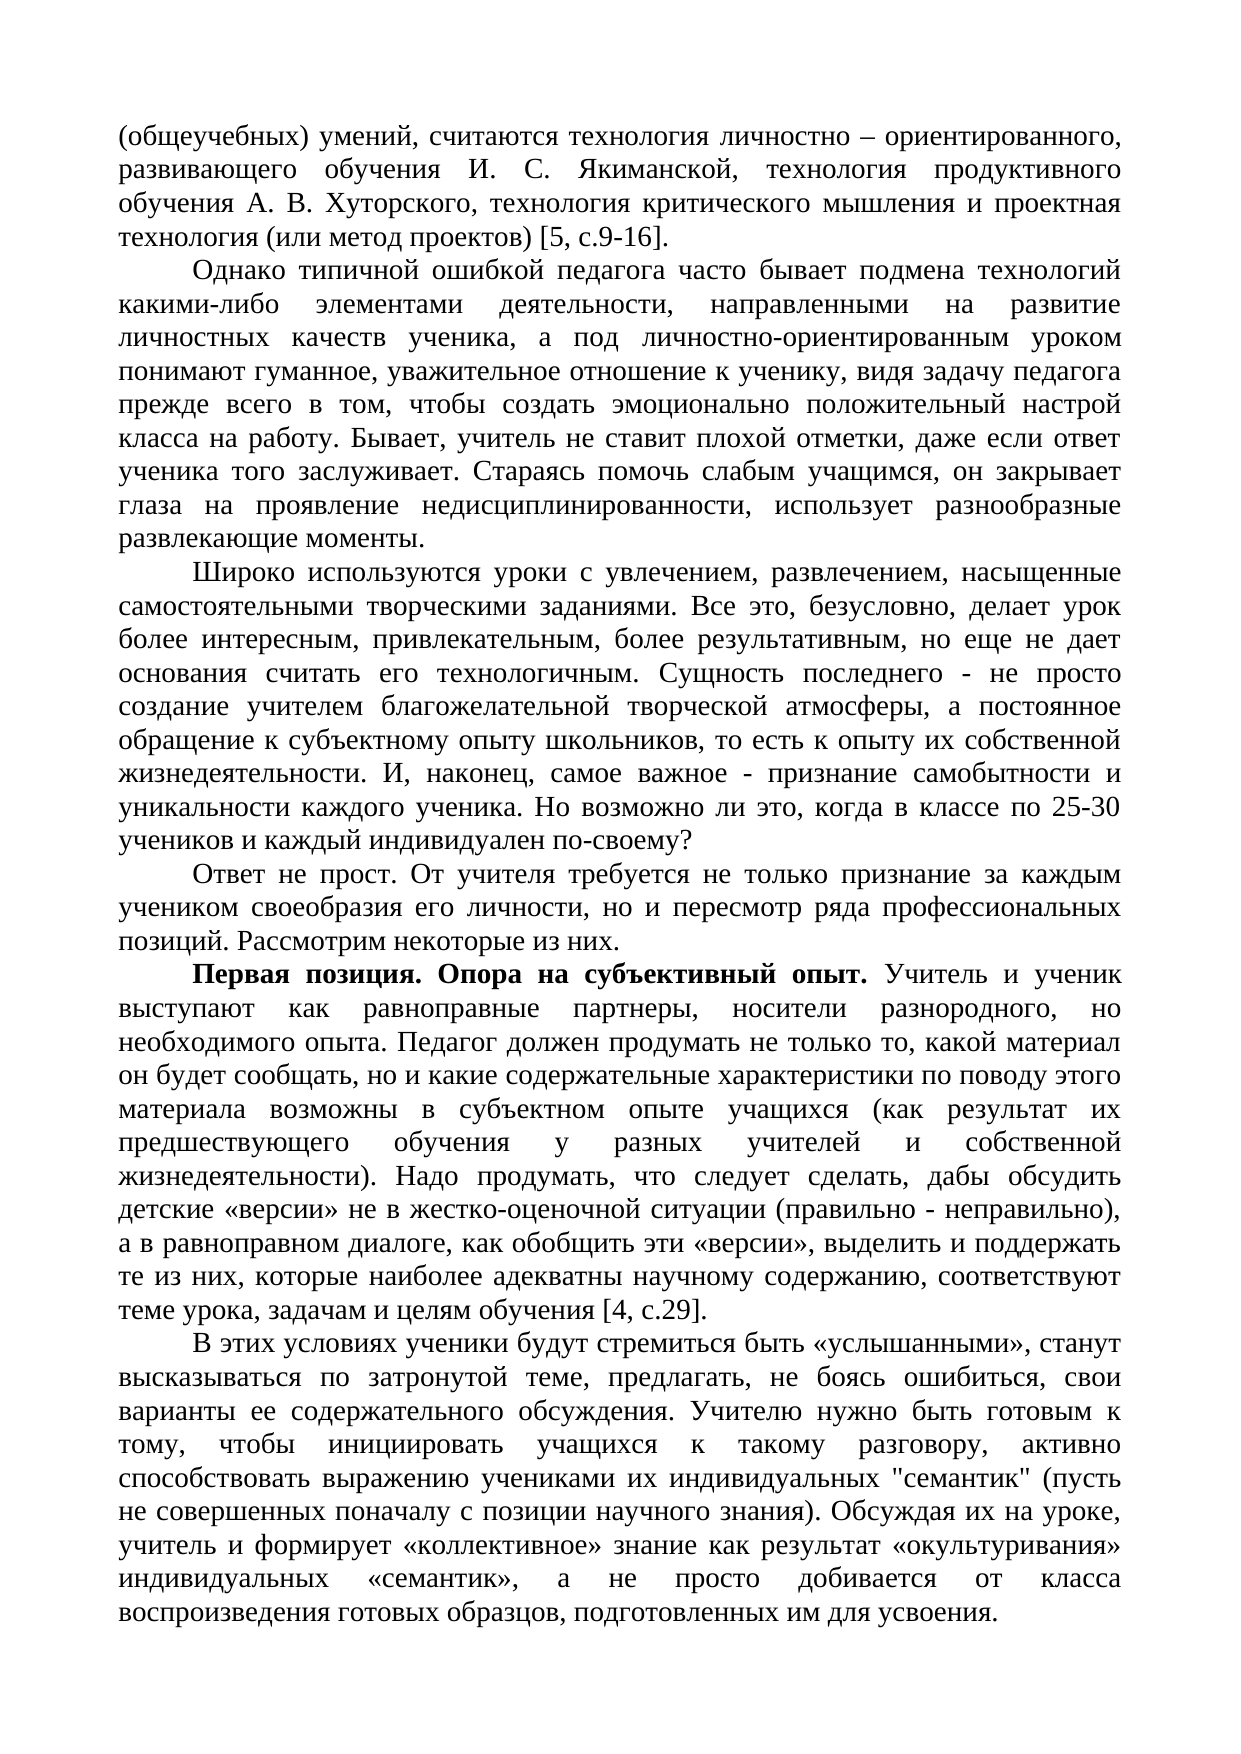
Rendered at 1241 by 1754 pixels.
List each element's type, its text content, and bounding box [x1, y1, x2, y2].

text Первая позиция. Опора на субъективный опыт. Учитель и ученик выступают как равноправные партнеры, носители разнородного, но необходимого опыта. Педагог должен продумать не только то, какой материал он будет сообщать, но и какие содержательные характеристики по поводу этого материала возможны в субъектном опыте учащихся (как результат их предшествующего обучения у разных учителей и собственной жизнедеятельности). Надо продумать, что следует сделать, дабы обсудить детские «версии» не в жестко-оценочной ситуации (правильно - неправильно), а в равноправном диалоге, как обобщить эти «версии», выделить и поддержать те из них, которые наиболее адекватны научному содержанию, соответствуют теме урока, задачам и целям обучения [4, c.29]. [118, 957, 1122, 1326]
text Ответ не прост. От учителя требуется не только признание за каждым учеником своеобразия его личности, но и пересмотр ряда профессиональных позиций. Рассмотрим некоторые из них. [118, 856, 1122, 957]
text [118, 118, 1122, 252]
text Однако типичной ошибкой педагога часто бывает подмена технологий какими-либо элементами деятельности, направленными на развитие личностных качеств ученика, а под личностно-ориентированным уроком понимают гуманное, уважительное отношение к ученику, видя задачу педагога прежде всего в том, чтобы создать эмоционально положительный настрой класса на работу. Бывает, учитель не ставит плохой отметки, даже если ответ ученика того заслуживает. Стараясь помочь слабым учащимся, он закрывает глаза на проявление недисциплинированности, использует разнообразные развлекающие моменты. [118, 252, 1122, 554]
text В этих условиях ученики будут стремиться быть «услышанными», станут высказываться по затронутой теме, предлагать, не боясь ошибиться, свои варианты ее содержательного обсуждения. Учителю нужно быть готовым к тому, чтобы инициировать учащихся к такому разговору, активно способствовать выражению учениками их индивидуальных "семантик" (пусть не совершенных поначалу с позиции научного знания). Обсуждая их на уроке, учитель и формирует «коллективное» знание как результат «окультуривания» индивидуальных «семантик», а не просто добивается от класса воспроизведения готовых образцов, подготовленных им для усвоения. [118, 1326, 1122, 1627]
text Широко используются уроки с увлечением, развлечением, насыщенные самостоятельными творческими заданиями. Все это, безусловно, делает урок более интересным, привлекательным, более результативным, но еще не дает основания считать его технологичным. Сущность последнего - не просто создание учителем благожелательной творческой атмосферы, а постоянное обращение к субъектному опыту школьников, то есть к опыту их собственной жизнедеятельности. И, наконец, самое важное - признание самобытности и уникальности каждого ученика. Но возможно ли это, когда в классе по 25-30 учеников и каждый индивидуален по-своему? [118, 554, 1122, 856]
